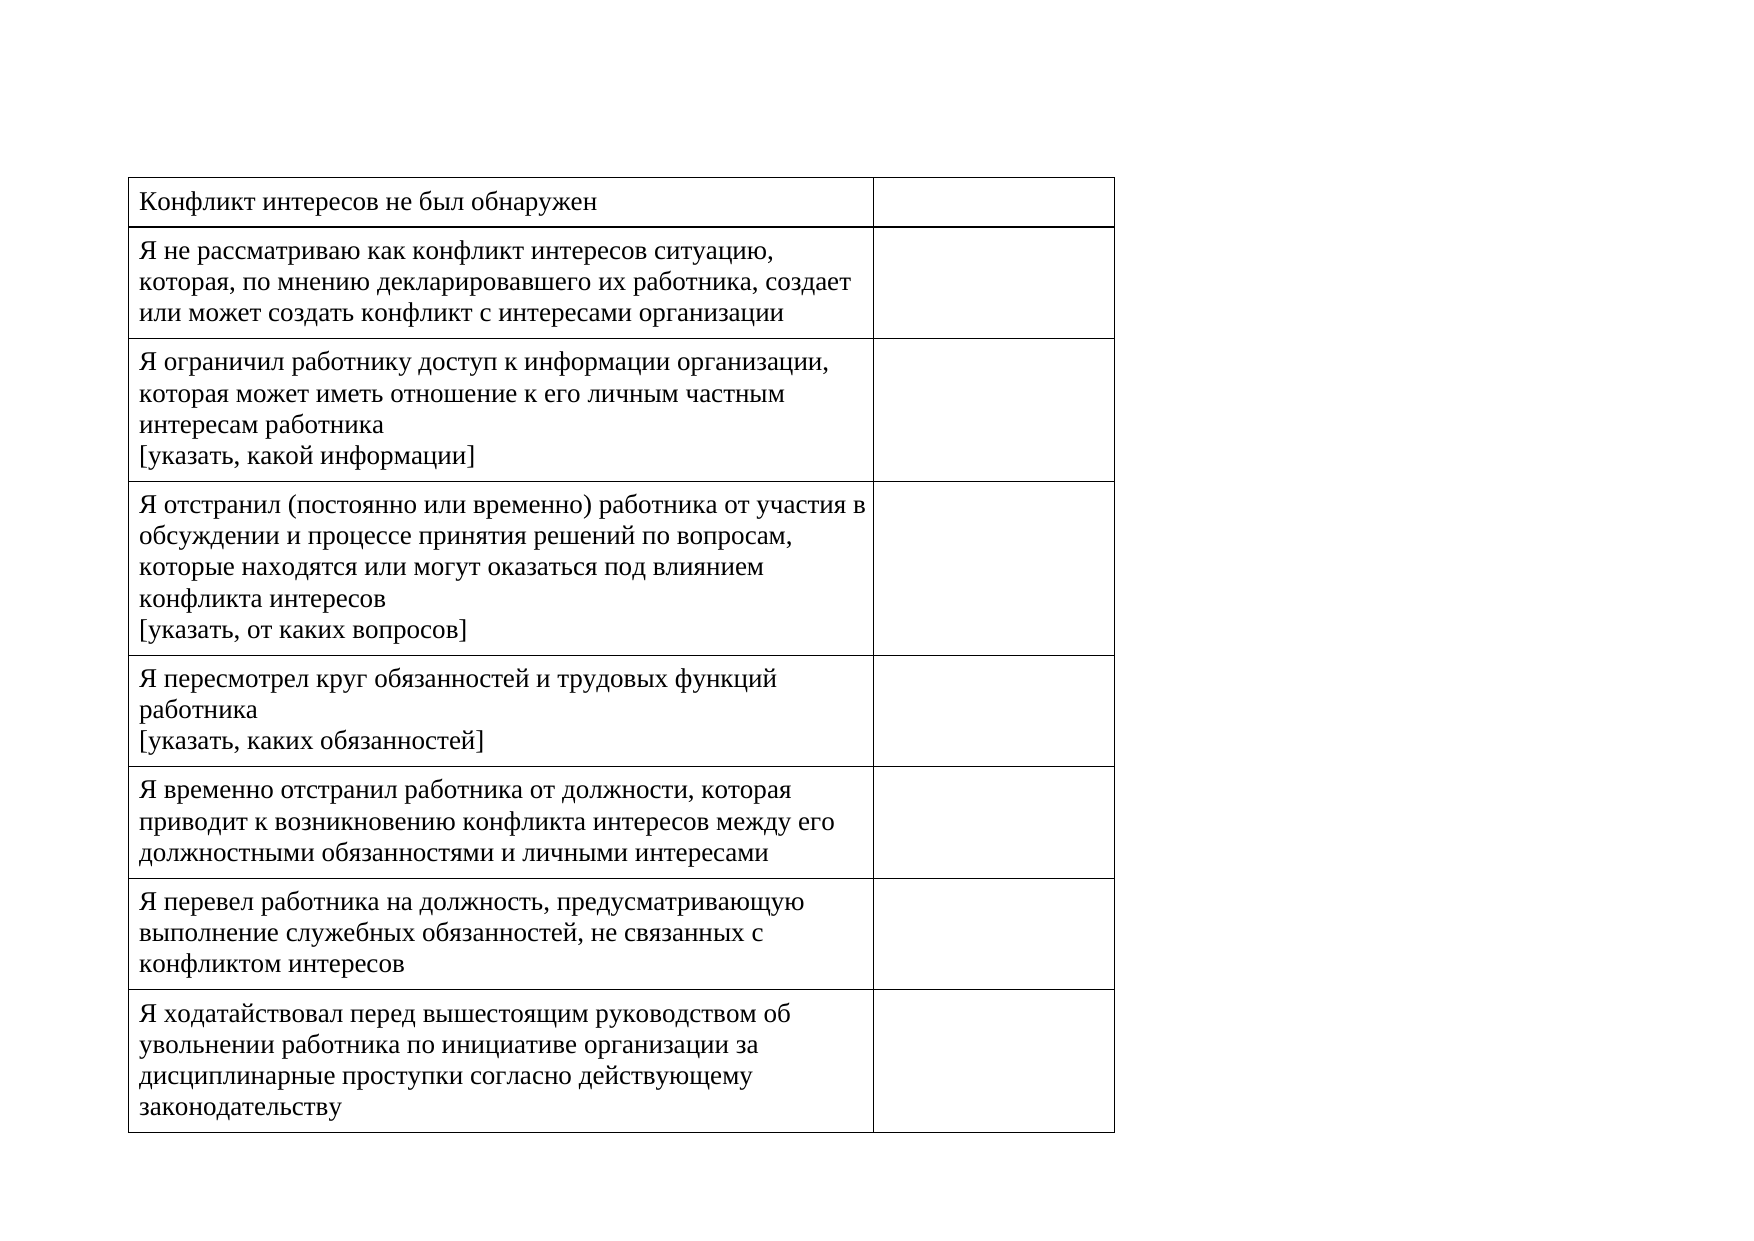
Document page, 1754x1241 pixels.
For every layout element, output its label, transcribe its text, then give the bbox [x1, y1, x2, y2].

table_cell Я временно отстранил работника от должности, которая приводит к возникновению конфликта интересов между его должностными обязанностями и личными интересами [129, 767, 873, 878]
table_cell Я ходатайствовал перед вышестоящим руководством об увольнении работника по инициативе организации за дисциплинарные проступки согласно действующему законодательству [129, 990, 873, 1132]
table_cell Я пересмотрел круг обязанностей и трудовых функций работника [указать, каких обязанностей] [129, 656, 873, 766]
table_cell Я перевел работника на должность, предусматривающую выполнение служебных обязанностей, не связанных с конфликтом интересов [129, 879, 873, 989]
table_cell Я ограничил работнику доступ к информации организации, которая может иметь отношение к его личным частным интересам работника [указать, какой информации] [129, 339, 873, 481]
table_cell Я отстранил (постоянно или временно) работника от участия в обсуждении и процессе принятия решений по вопросам, которые находятся или могут оказаться под влиянием конфликта интересов [указать, от каких вопросов] [129, 482, 873, 654]
table_header Конфликт интересов не был обнаружен [129, 178, 873, 226]
table_cell Я не рассматриваю как конфликт интересов ситуацию, которая, по мнению декларировавшего их работника, создает или может создать конфликт с интересами организации [129, 228, 873, 338]
table_cell [874, 339, 1114, 481]
table_cell [874, 767, 1114, 878]
table_header [874, 178, 1114, 226]
table_cell [874, 990, 1114, 1132]
table_cell [874, 482, 1114, 654]
table_cell [874, 656, 1114, 766]
table_cell [874, 228, 1114, 338]
table_cell [874, 879, 1114, 989]
